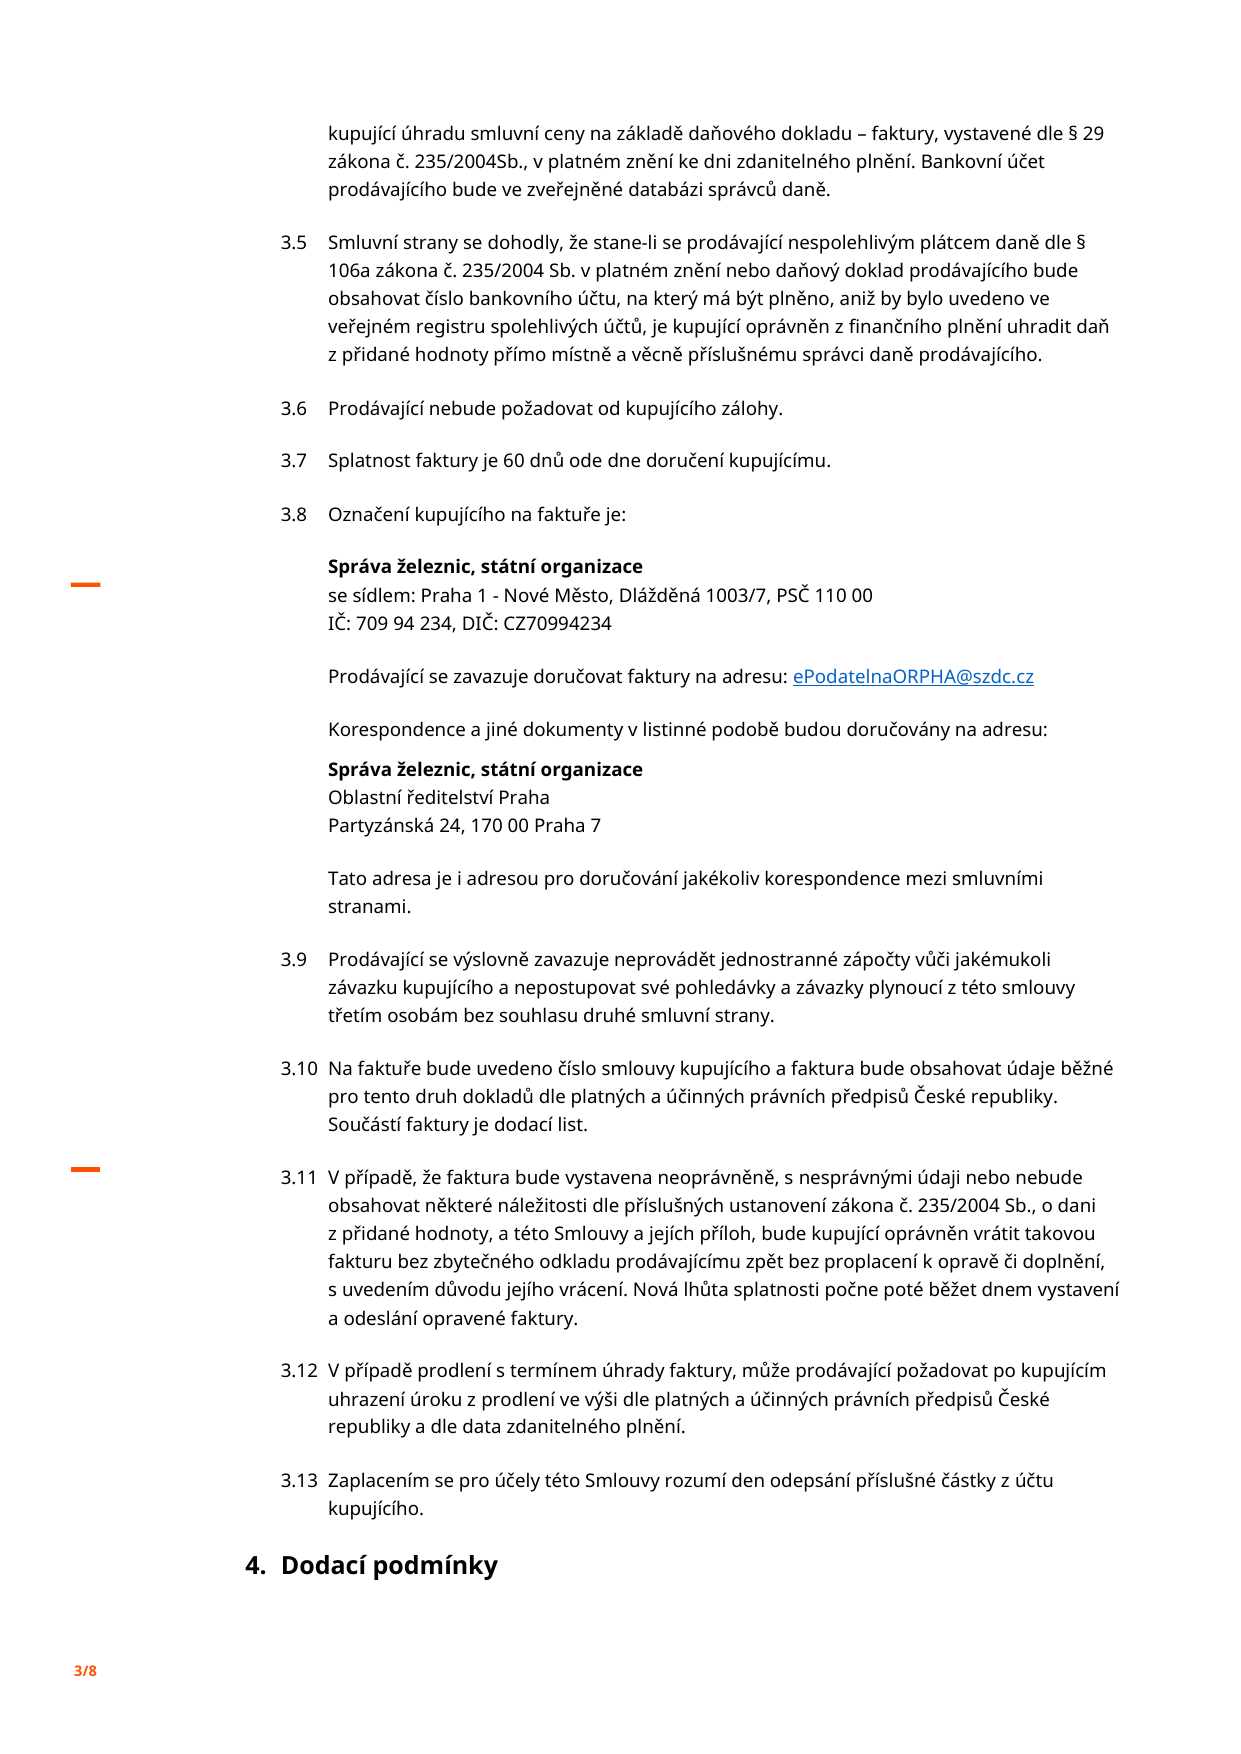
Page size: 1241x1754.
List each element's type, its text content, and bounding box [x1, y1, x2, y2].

list Prodávající se zavazuje doručovat faktury na adresu: ePodatelnaORPHA@szdc.cz [328, 663, 1122, 688]
list Oblastní ředitelství Praha [328, 784, 1122, 810]
list Správa železnic, státní organizace [328, 554, 1122, 579]
list Smluvní strany se dohodly, že stane-li se prodávající nespolehlivým plátcem daně dle § 106a zákona č. 235/2004 Sb. v platném znění nebo daňový doklad prodávajícího bude obsahovat číslo bankovního účtu, na který má být plněno, aniž by bylo uvedeno ve veřejném registru spolehlivých účtů, je kupující oprávněn z finančního plnění uhradit daň z přidané hodnoty přímo místně a věcně příslušnému správci daně prodávajícího. [281, 230, 1122, 367]
list Označení kupujícího na faktuře je: [281, 501, 1122, 526]
list Partyzánská 24, 170 00 Praha 7 [328, 812, 1122, 838]
list Korespondence a jiné dokumenty v listinné podobě budou doručovány na adresu: [328, 716, 1122, 741]
list V případě prodlení s termínem úhrady faktury, může prodávající požadovat po kupujícím uhrazení úroku z prodlení ve výši dle platných a účinných právních předpisů České republiky a dle data zdanitelného plnění. [281, 1358, 1122, 1439]
list Na faktuře bude uvedeno číslo smlouvy kupujícího a faktura bude obsahovat údaje běžné pro tento druh dokladů dle platných a účinných právních předpisů České republiky. Součástí faktury je dodací list. [281, 1056, 1122, 1137]
list Správa železnic, státní organizace [328, 756, 1122, 782]
list Prodávající se výslovně zavazuje neprovádět jednostranné zápočty vůči jakémukoli závazku kupujícího a nepostupovat své pohledávky a závazky plynoucí z této smlouvy třetím osobám bez souhlasu druhé smluvní strany. [281, 947, 1122, 1028]
list se sídlem: Praha 1 - Nové Město, Dlážděná 1003/7, PSČ 110 00 [328, 582, 1122, 607]
list V případě, že faktura bude vystavena neoprávněně, s nesprávnými údaji nebo nebude obsahovat některé náležitosti dle příslušných ustanovení zákona č. 235/2004 Sb., o dani z přidané hodnoty, a této Smlouvy a jejích příloh, bude kupující oprávněn vrátit takovou fakturu bez zbytečného odkladu prodávajícímu zpět bez proplacení k opravě či doplnění, s uvedením důvodu jejího vrácení. Nová lhůta splatnosti počne poté běžet dnem vystavení a odeslání opravené faktury. [281, 1165, 1122, 1330]
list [281, 121, 1122, 202]
list Prodávající nebude požadovat od kupujícího zálohy. [281, 395, 1122, 420]
list Splatnost faktury je 60 dnů ode dne doručení kupujícímu. [281, 448, 1122, 473]
list Dodací podmínky [245, 1548, 1122, 1582]
list Tato adresa je i adresou pro doručování jakékoliv korespondence mezi smluvními stranami. [328, 866, 1122, 919]
list IČ: 709 94 234, DIČ: CZ70994234 [328, 610, 1122, 635]
list Zaplacením se pro účely této Smlouvy rozumí den odepsání příslušné částky z účtu kupujícího. [281, 1467, 1122, 1520]
